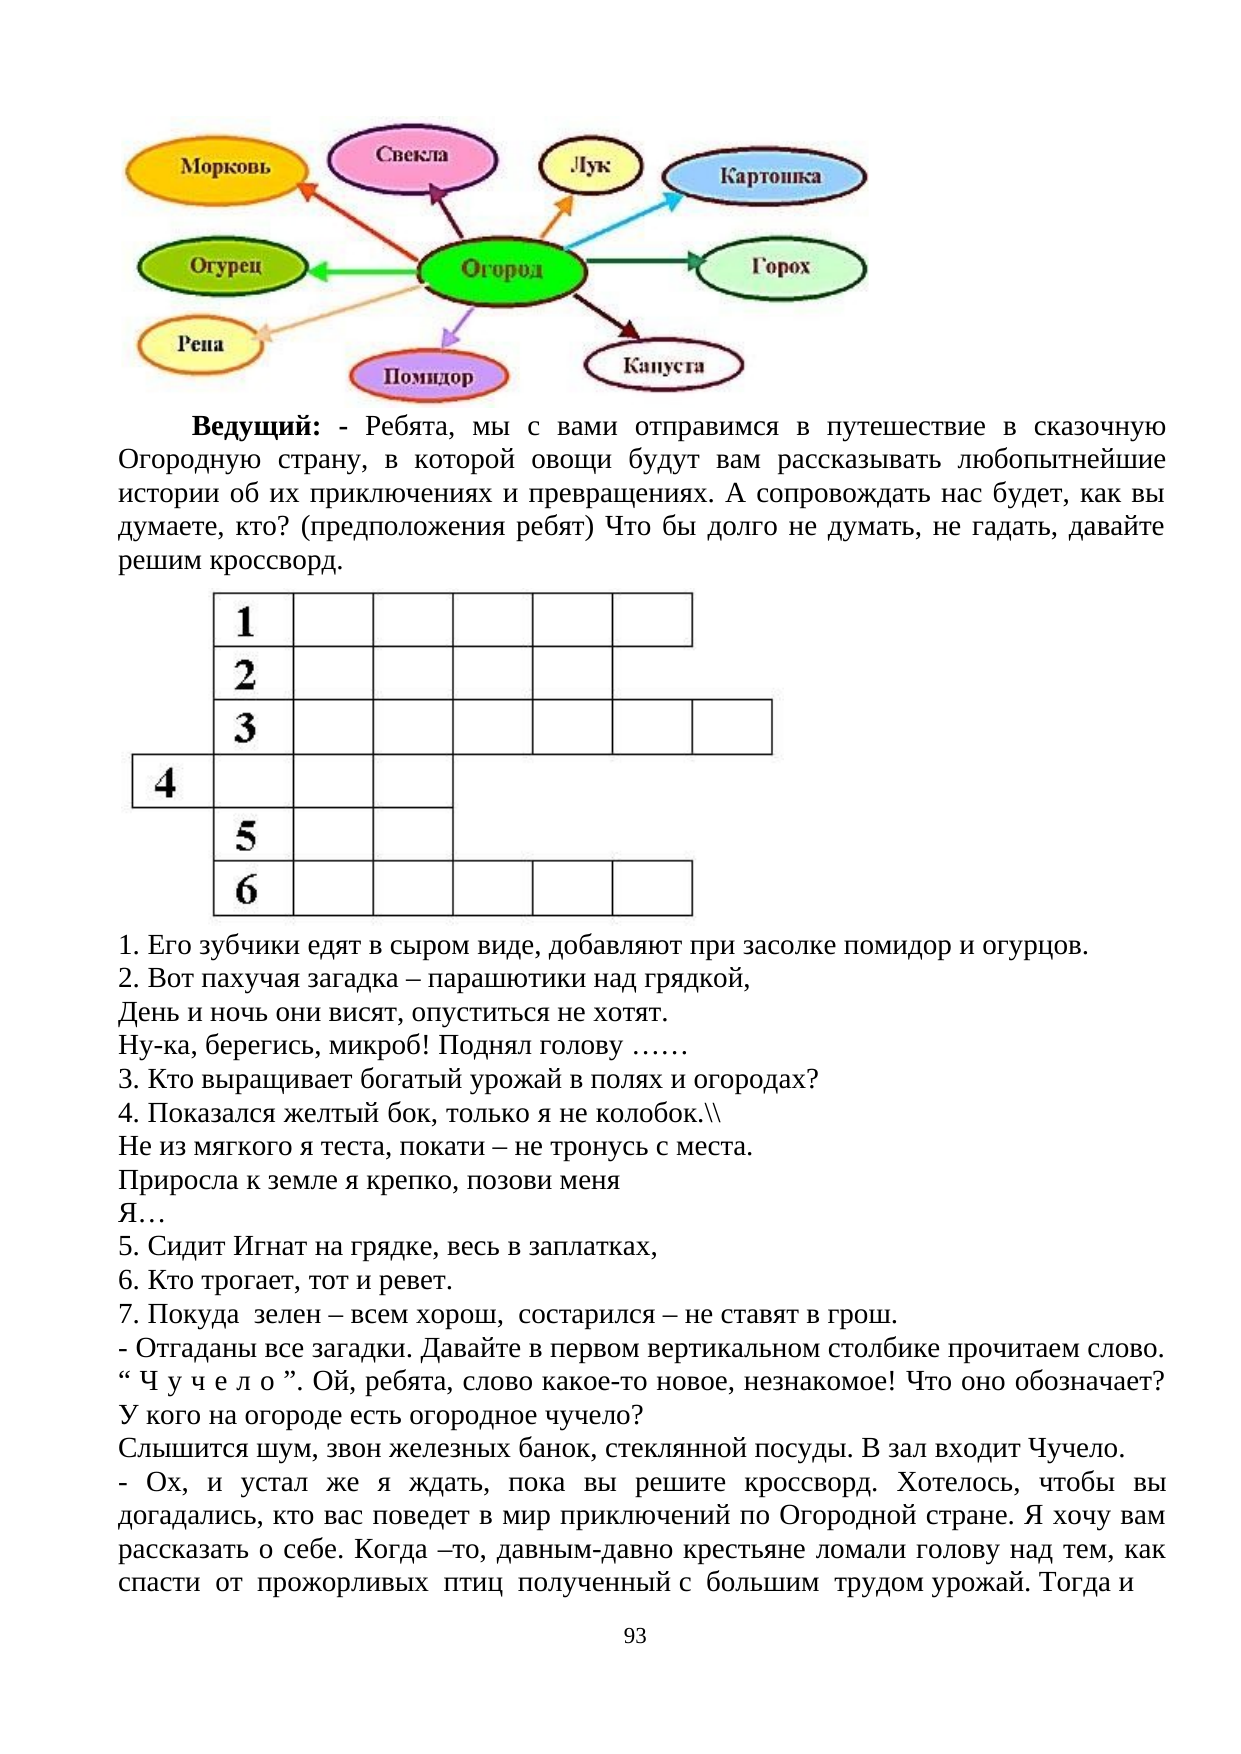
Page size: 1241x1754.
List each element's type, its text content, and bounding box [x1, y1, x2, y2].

list Показался желтый бок, только я не колобок.\\ Не из мягкого я теста, покати – не тронусь с места. Приросла к земле я крепко, позови меня [118, 1095, 754, 1196]
list Ох, и устал же я ждать, пока вы решите кроссворд. Хотелось, чтобы вы догадались, кто вас поведет в мир приключений по Огородной стране. Я хочу вам рассказать о себе. Когда –то, давным-давно крестьяне ломали голову над тем, как спасти от прожорливых птиц полученный с большим трудом урожай. Тогда и [118, 1464, 1167, 1598]
picture [121, 116, 869, 408]
list Сидит Игнат на грядке, весь в заплатках, [118, 1229, 1178, 1262]
list Кто трогает, тот и ревет. [118, 1262, 1178, 1296]
list Покуда зелен – всем хорош, состарился – не ставят в грош. [118, 1296, 1178, 1329]
text Ведущий: - Ребята, мы с вами отправимся в путешествие в сказочную Огородную страну, в которой овощи будут вам рассказывать любопытнейшие истории об их приключениях и превращениях. А сопровождать нас будет, как вы думаете, кто? (предположения ребят) Что бы долго не думать, не гадать, давайте решим кроссворд. [118, 408, 1166, 575]
list Отгаданы все загадки. Давайте в первом вертикальном столбике прочитаем слово. “ Ч у ч е л о ”. Ой, ребята, слово какое-то новое, незнакомое! Что оно обозначает? У кого на огороде есть огородное чучело? [118, 1330, 1166, 1430]
text Я… [118, 1196, 1178, 1229]
text Слышится шум, звон железных банок, стеклянной посуды. В зал входит Чучело. [118, 1430, 1178, 1464]
text Ну-ка, берегись, микроб! Поднял голову …… [118, 1028, 1178, 1061]
list Кто выращивает богатый урожай в полях и огородах? [118, 1061, 1178, 1095]
picture [121, 588, 784, 926]
list Вот пахучая загадка – парашютики над грядкой, День и ночь они висят, опуститься не хотят. [118, 961, 751, 1028]
